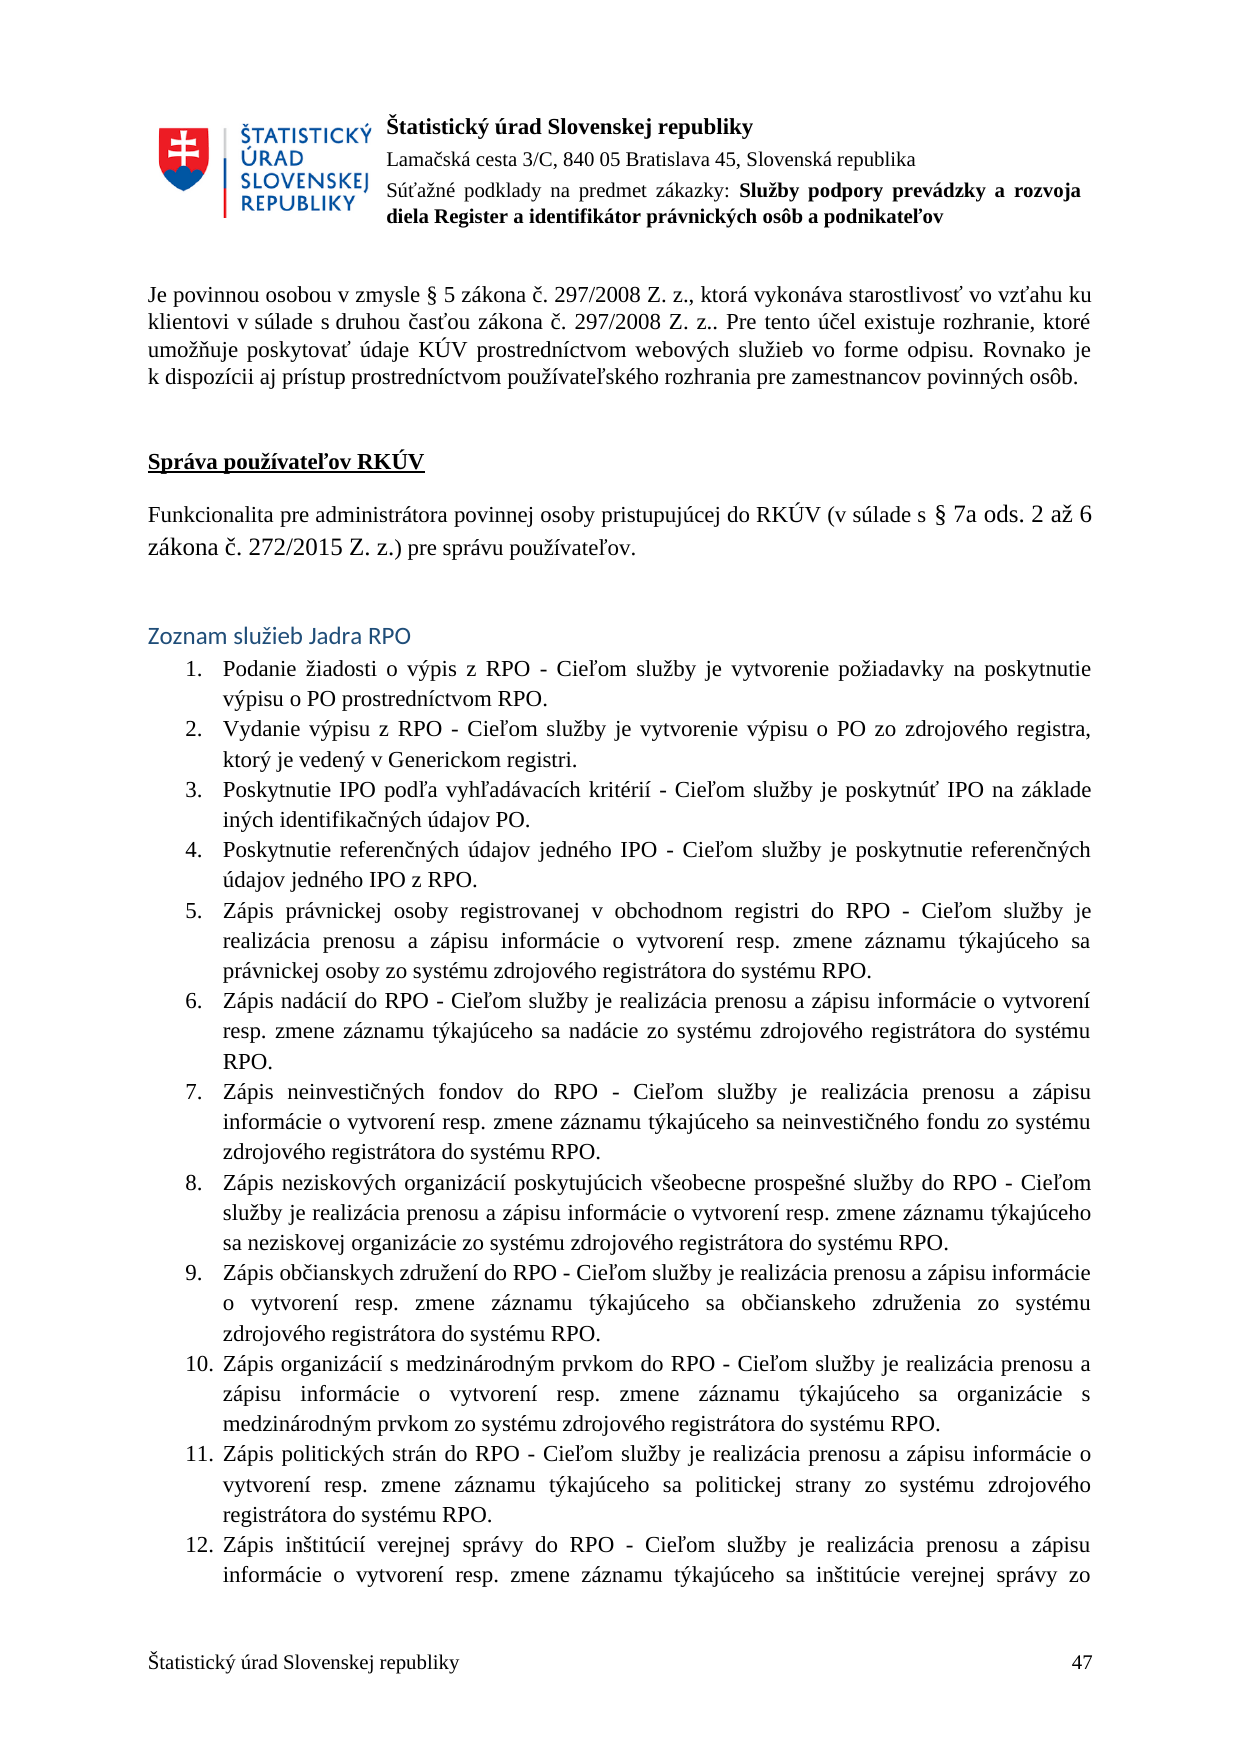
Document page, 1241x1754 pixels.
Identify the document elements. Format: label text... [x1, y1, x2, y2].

text Je povinnou osobou v zmysle § 5 zákona č. 297/2008 Z. z., ktorá vykonáva starostlivosť vo vzťahu ku klientovi v súlade s druhou časťou zákona č. 297/2008 Z. z.. Pre tento účel existuje rozhranie, ktoré umožňuje poskytovať údaje KÚV prostredníctvom webových služieb vo forme odpisu. Rovnako je k dispozícii aj prístup prostredníctvom používateľského rozhrania pre zamestnancov povinných osôb. [148, 281, 1092, 390]
list Zápis politických strán do RPO - Cieľom služby je realizácia prenosu a zápisu informácie o vytvorení resp. zmene záznamu týkajúceho sa politickej strany zo systému zdrojového registrátora do systému RPO. [185, 1441, 1092, 1527]
list Zápis právnickej osoby registrovanej v obchodnom registri do RPO - Cieľom služby je realizácia prenosu a zápisu informácie o vytvorení resp. zmene záznamu týkajúceho sa právnickej osoby zo systému zdrojového registrátora do systému RPO. [185, 897, 1092, 983]
list Poskytnutie IPO podľa vyhľadávacích kritérií - Cieľom služby je poskytnúť IPO na základe iných identifikačných údajov PO. [185, 776, 1092, 832]
list Poskytnutie referenčných údajov jedného IPO - Cieľom služby je poskytnutie referenčných údajov jedného IPO z RPO. [185, 836, 1092, 893]
list Vydanie výpisu z RPO - Cieľom služby je vytvorenie výpisu o PO zo zdrojového registra, ktorý je vedený v Generickom registri. [185, 716, 1092, 772]
list Zápis neziskových organizácií poskytujúcich všeobecne prospešné služby do RPO - Cieľom služby je realizácia prenosu a zápisu informácie o vytvorení resp. zmene záznamu týkajúceho sa neziskovej organizácie zo systému zdrojového registrátora do systému RPO. [185, 1169, 1092, 1255]
text Funkcionalita pre administrátora povinnej osoby pristupujúcej do RKÚV (v súlade s § 7a ods. 2 až 6 zákona č. 272/2015 Z. z.) pre správu používateľov. [148, 499, 1092, 561]
list Zápis organizácií s medzinárodným prvkom do RPO - Cieľom služby je realizácia prenosu a zápisu informácie o vytvorení resp. zmene záznamu týkajúceho sa organizácie s medzinárodným prvkom zo systému zdrojového registrátora do systému RPO. [185, 1350, 1092, 1437]
list Podanie žiadosti o výpis z RPO - Cieľom služby je vytvorenie požiadavky na poskytnutie výpisu o PO prostredníctvom RPO. [185, 655, 1092, 712]
text Správa používateľov RKÚV [148, 448, 1092, 475]
list Zápis neinvestičných fondov do RPO - Cieľom služby je realizácia prenosu a zápisu informácie o vytvorení resp. zmene záznamu týkajúceho sa neinvestičného fondu zo systému zdrojového registrátora do systému RPO. [185, 1078, 1092, 1165]
text Zoznam služieb Jadra RPO [148, 620, 1092, 651]
picture [158, 123, 372, 218]
list Zápis nadácií do RPO - Cieľom služby je realizácia prenosu a zápisu informácie o vytvorení resp. zmene záznamu týkajúceho sa nadácie zo systému zdrojového registrátora do systému RPO. [185, 987, 1092, 1074]
list Zápis občianskych združení do RPO - Cieľom služby je realizácia prenosu a zápisu informácie o vytvorení resp. zmene záznamu týkajúceho sa občianskeho združenia zo systému zdrojového registrátora do systému RPO. [185, 1259, 1092, 1346]
